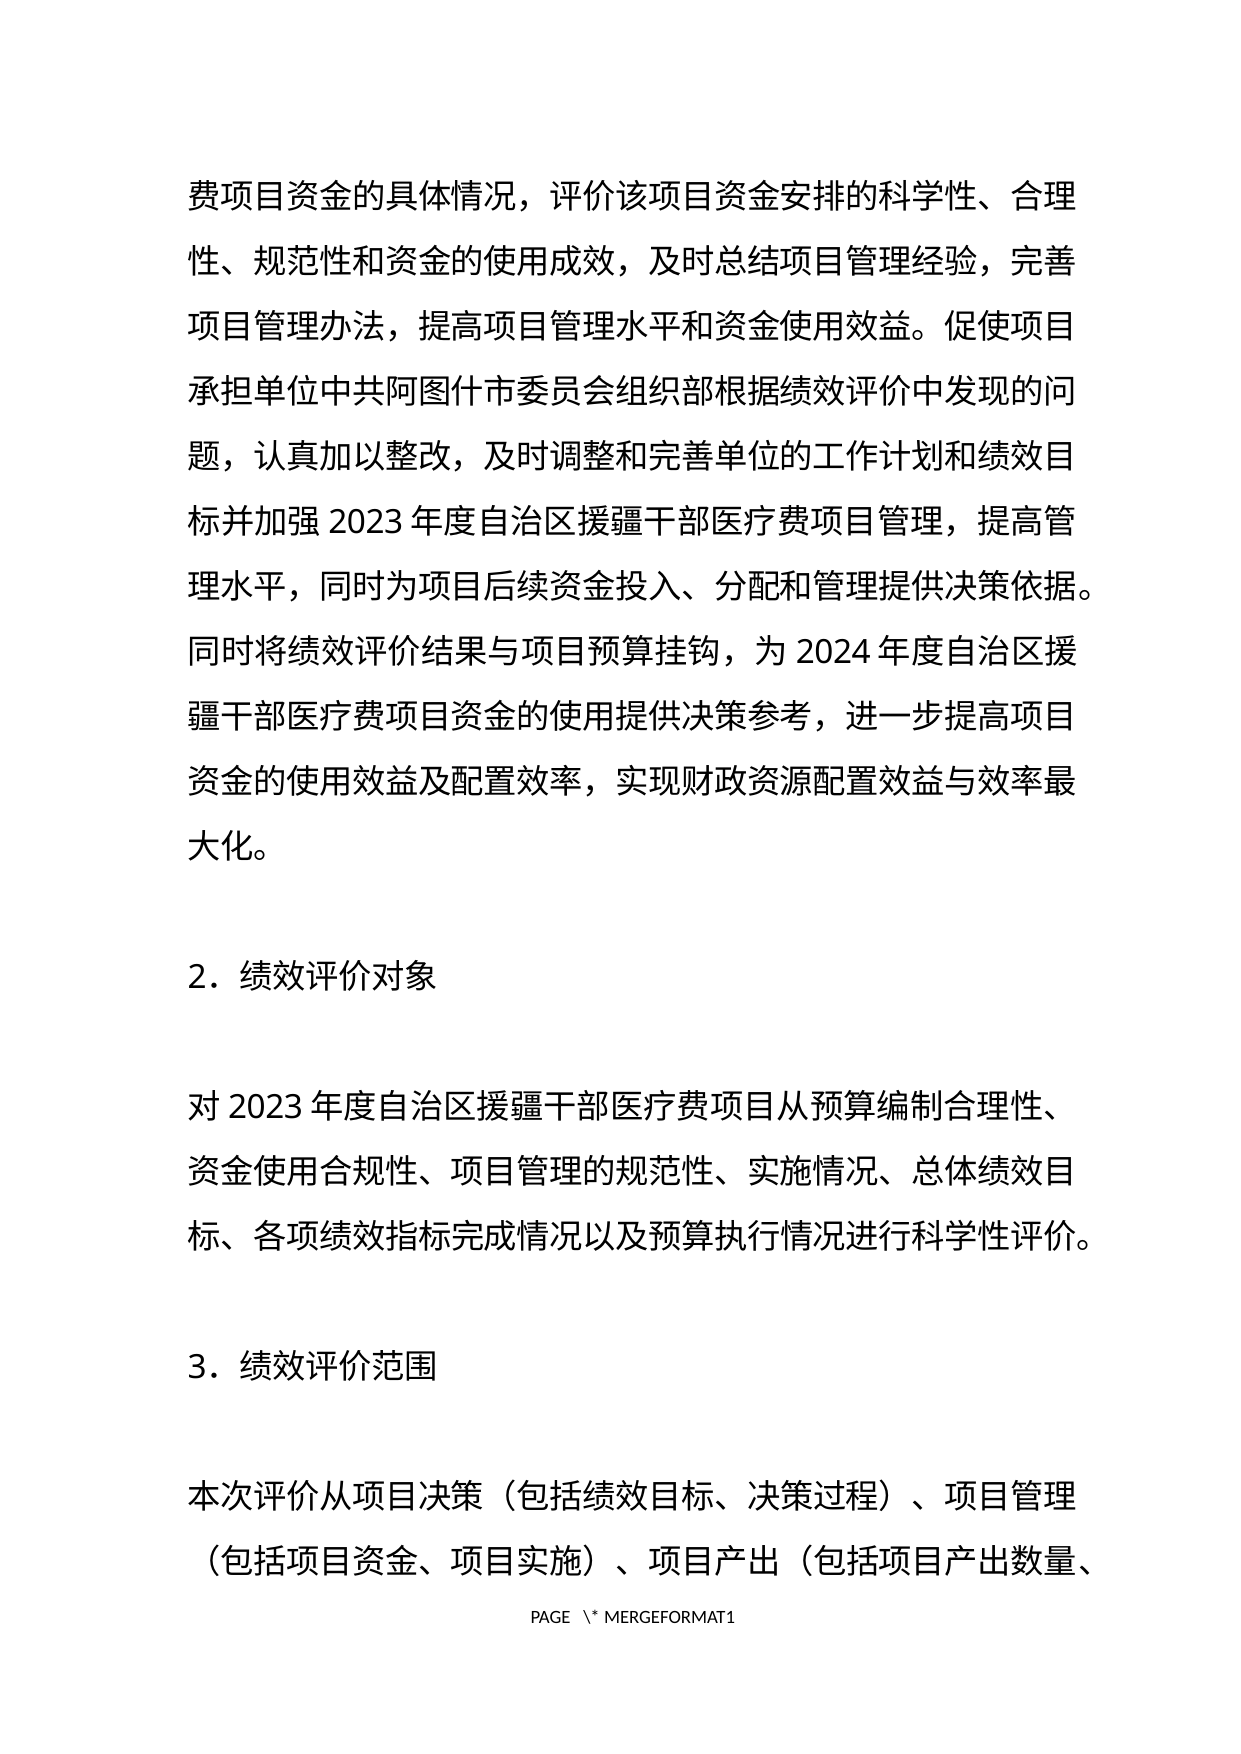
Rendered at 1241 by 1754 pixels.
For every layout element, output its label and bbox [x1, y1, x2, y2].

text [187, 162, 1078, 1592]
